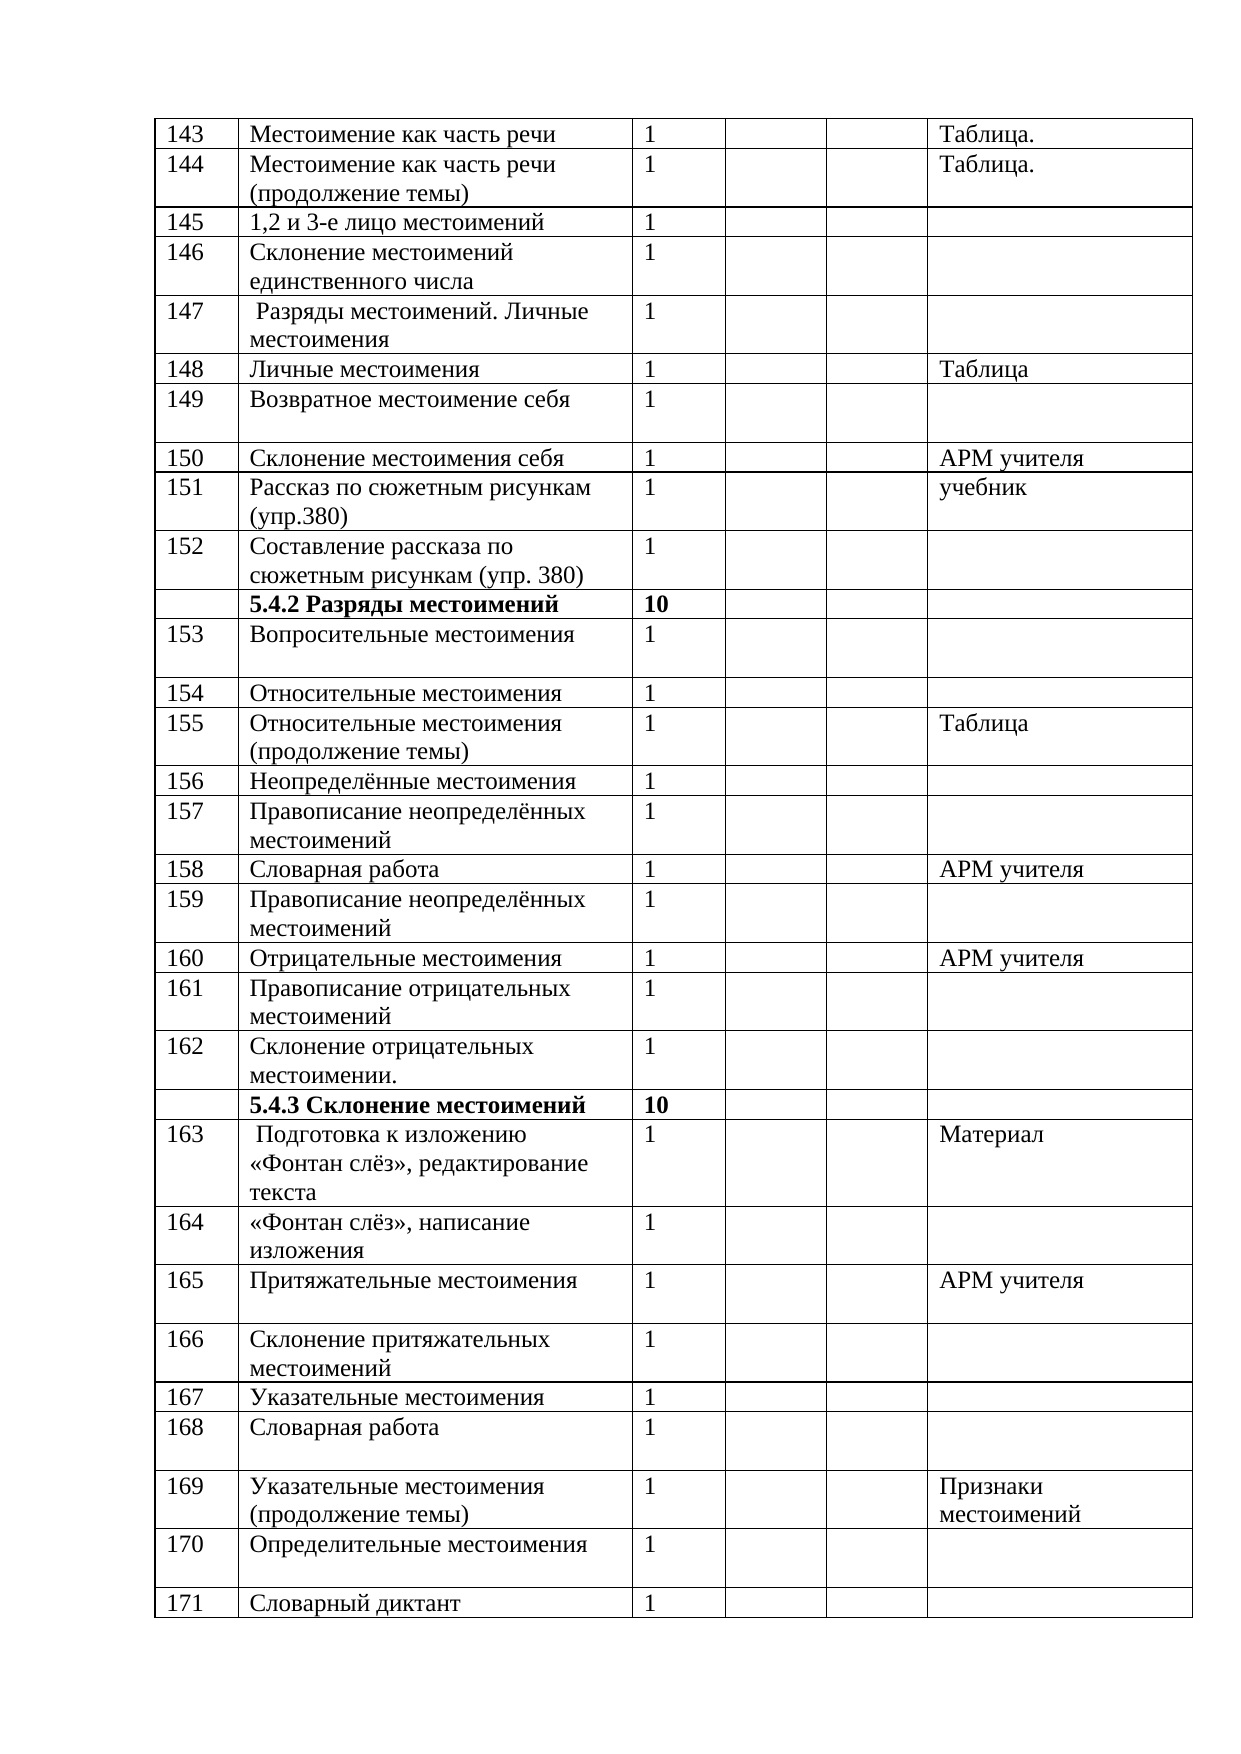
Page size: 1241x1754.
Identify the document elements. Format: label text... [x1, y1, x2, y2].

table_cell Относительные местоимения (продолжение темы) [239, 708, 632, 765]
table_cell 1,2 и 3-е лицо местоимений [239, 208, 632, 236]
table_cell [928, 384, 1192, 442]
table_cell [827, 149, 927, 206]
table_cell 1 [633, 619, 725, 677]
table_cell [928, 1090, 1192, 1118]
table_cell [827, 678, 927, 707]
table_cell 1 [633, 531, 725, 588]
table_cell [726, 1529, 826, 1587]
table_cell Склонение местоимения себя [239, 443, 632, 471]
table_cell 1 [633, 766, 725, 795]
table_cell 149 [156, 384, 238, 442]
table_cell 152 [156, 531, 238, 588]
table_cell [726, 708, 826, 765]
table_cell [726, 796, 826, 853]
table_cell [726, 1471, 826, 1528]
table_cell [827, 1120, 927, 1206]
table_cell 156 [156, 766, 238, 795]
table_cell Таблица [928, 708, 1192, 765]
table_cell [827, 619, 927, 677]
table_cell 148 [156, 354, 238, 383]
table_cell [827, 237, 927, 295]
table_cell [726, 531, 826, 588]
table_cell 10 [633, 590, 725, 618]
table_cell [928, 590, 1192, 618]
table_cell [726, 354, 826, 383]
table_cell 1 [633, 1120, 725, 1206]
table_cell 1 [633, 1383, 725, 1411]
table_cell [827, 884, 927, 942]
table_cell 144 [156, 149, 238, 206]
table_cell [726, 1412, 826, 1470]
table_cell [726, 943, 826, 972]
table_cell [726, 443, 826, 471]
table_cell [726, 1207, 826, 1264]
table_cell [827, 119, 927, 148]
table_cell 1 [633, 237, 725, 295]
table_cell [827, 943, 927, 972]
table_cell Относительные местоимения [239, 678, 632, 707]
table_cell Материал [928, 1120, 1192, 1206]
table_cell [827, 855, 927, 883]
table_cell [726, 208, 826, 236]
table_cell [928, 1588, 1192, 1617]
table_cell АРМ учителя [928, 443, 1192, 471]
table_cell 10 [633, 1090, 725, 1118]
table_cell Словарный диктант [239, 1588, 632, 1617]
table_cell [928, 619, 1192, 677]
table_cell [726, 296, 826, 353]
table_cell [827, 208, 927, 236]
table_cell 1 [633, 678, 725, 707]
table_cell Возвратное местоимение себя [239, 384, 632, 442]
table_cell [726, 1588, 826, 1617]
table_cell 1 [633, 119, 725, 148]
table_cell 153 [156, 619, 238, 677]
table_cell 1 [633, 1324, 725, 1381]
table_cell Притяжательные местоимения [239, 1265, 632, 1323]
table_cell [827, 1090, 927, 1118]
table_cell 165 [156, 1265, 238, 1323]
table_cell [928, 1324, 1192, 1381]
table_cell [827, 973, 927, 1030]
table_cell Местоимение как часть речи (продолжение темы) [239, 149, 632, 206]
table_cell 169 [156, 1471, 238, 1528]
table_cell 143 [156, 119, 238, 148]
table_cell Правописание неопределённых местоимений [239, 884, 632, 942]
table_cell [928, 1207, 1192, 1264]
table_cell [827, 766, 927, 795]
table_cell [726, 473, 826, 530]
table_cell 146 [156, 237, 238, 295]
table_cell [928, 1383, 1192, 1411]
table_cell Склонение притяжательных местоимений [239, 1324, 632, 1381]
table_cell Таблица. [928, 149, 1192, 206]
table_cell 1 [633, 473, 725, 530]
table_cell [726, 1090, 826, 1118]
table_cell Вопросительные местоимения [239, 619, 632, 677]
table_cell [827, 1383, 927, 1411]
table_cell [726, 590, 826, 618]
table_cell АРМ учителя [928, 943, 1192, 972]
table_cell Отрицательные местоимения [239, 943, 632, 972]
table_cell 1 [633, 384, 725, 442]
table_cell 5.4.2 Разряды местоимений [239, 590, 632, 618]
table_cell 1 [633, 208, 725, 236]
table_cell [726, 1265, 826, 1323]
table_cell [827, 1529, 927, 1587]
table_cell [726, 237, 826, 295]
table_cell 1 [633, 943, 725, 972]
table_cell [928, 1529, 1192, 1587]
table_cell 145 [156, 208, 238, 236]
table_cell Склонение местоимений единственного числа [239, 237, 632, 295]
table_cell Рассказ по сюжетным рисункам (упр.380) [239, 473, 632, 530]
table_cell Определительные местоимения [239, 1529, 632, 1587]
table_cell АРМ учителя [928, 1265, 1192, 1323]
table_cell [827, 473, 927, 530]
table_cell [928, 296, 1192, 353]
table_cell 1 [633, 1529, 725, 1587]
table_cell [928, 531, 1192, 588]
table_cell 171 [156, 1588, 238, 1617]
table_cell [928, 766, 1192, 795]
table_cell 1 [633, 973, 725, 1030]
table_cell 1 [633, 354, 725, 383]
table_cell Словарная работа [239, 1412, 632, 1470]
table_cell 1 [633, 708, 725, 765]
table_cell 155 [156, 708, 238, 765]
table_cell [726, 1383, 826, 1411]
table_cell 1 [633, 296, 725, 353]
table_cell [827, 1031, 927, 1089]
table_cell 1 [633, 855, 725, 883]
table_cell 1 [633, 1471, 725, 1528]
table_cell Правописание неопределённых местоимений [239, 796, 632, 853]
table_cell [726, 1031, 826, 1089]
table_cell Указательные местоимения (продолжение темы) [239, 1471, 632, 1528]
table_cell 166 [156, 1324, 238, 1381]
table_cell [827, 443, 927, 471]
table_cell 164 [156, 1207, 238, 1264]
table_cell Местоимение как часть речи [239, 119, 632, 148]
table_cell 1 [633, 796, 725, 853]
table_cell [726, 766, 826, 795]
table_cell Составление рассказа по сюжетным рисункам (упр. 380) [239, 531, 632, 588]
table_cell 1 [633, 1265, 725, 1323]
table_cell Разряды местоимений. Личные местоимения [239, 296, 632, 353]
table_cell [827, 1265, 927, 1323]
table_cell [827, 796, 927, 853]
table_cell [827, 1324, 927, 1381]
table_cell [928, 1031, 1192, 1089]
table_cell учебник [928, 473, 1192, 530]
table_cell [726, 1120, 826, 1206]
table_cell 170 [156, 1529, 238, 1587]
table_cell [928, 796, 1192, 853]
table_cell [726, 1324, 826, 1381]
table_cell 1 [633, 1588, 725, 1617]
table_cell 1 [633, 1412, 725, 1470]
table_cell [156, 1090, 238, 1118]
table_cell 161 [156, 973, 238, 1030]
table_cell [827, 708, 927, 765]
table_cell 1 [633, 443, 725, 471]
table_cell [726, 884, 826, 942]
table_cell [827, 1471, 927, 1528]
table_cell АРМ учителя [928, 855, 1192, 883]
table_cell 167 [156, 1383, 238, 1411]
table_cell [726, 119, 826, 148]
table_cell [726, 678, 826, 707]
table_cell «Фонтан слёз», написание изложения [239, 1207, 632, 1264]
table_cell Таблица. [928, 119, 1192, 148]
table_cell 1 [633, 149, 725, 206]
table_cell [827, 590, 927, 618]
table_cell 162 [156, 1031, 238, 1089]
table_cell 154 [156, 678, 238, 707]
table_cell [726, 973, 826, 1030]
table_cell [827, 1588, 927, 1617]
table_cell 151 [156, 473, 238, 530]
table_cell [726, 149, 826, 206]
table_cell Признаки местоимений [928, 1471, 1192, 1528]
table_cell [928, 678, 1192, 707]
table_cell 157 [156, 796, 238, 853]
table_cell [726, 384, 826, 442]
table_cell [928, 973, 1192, 1030]
table_cell [827, 531, 927, 588]
table_cell 163 [156, 1120, 238, 1206]
table_cell Неопределённые местоимения [239, 766, 632, 795]
table_cell [827, 1207, 927, 1264]
table_cell Словарная работа [239, 855, 632, 883]
table_cell 1 [633, 1031, 725, 1089]
table_cell 5.4.3 Склонение местоимений [239, 1090, 632, 1118]
table_cell 160 [156, 943, 238, 972]
table_cell 150 [156, 443, 238, 471]
table_cell Указательные местоимения [239, 1383, 632, 1411]
table_cell [928, 884, 1192, 942]
table_cell 1 [633, 1207, 725, 1264]
table_cell [827, 354, 927, 383]
table_cell [156, 590, 238, 618]
table_cell [928, 1412, 1192, 1470]
table_cell [726, 619, 826, 677]
table_cell Правописание отрицательных местоимений [239, 973, 632, 1030]
table_cell Личные местоимения [239, 354, 632, 383]
table_cell 159 [156, 884, 238, 942]
table_cell [827, 1412, 927, 1470]
table_cell [827, 384, 927, 442]
table_cell Склонение отрицательных местоимении. [239, 1031, 632, 1089]
table_cell [928, 237, 1192, 295]
table_cell [928, 208, 1192, 236]
table_cell 147 [156, 296, 238, 353]
table_cell 158 [156, 855, 238, 883]
table_cell Подготовка к изложению «Фонтан слёз», редактирование текста [239, 1120, 632, 1206]
table_cell Таблица [928, 354, 1192, 383]
table_cell [726, 855, 826, 883]
table_cell 168 [156, 1412, 238, 1470]
table_cell [827, 296, 927, 353]
table_cell 1 [633, 884, 725, 942]
